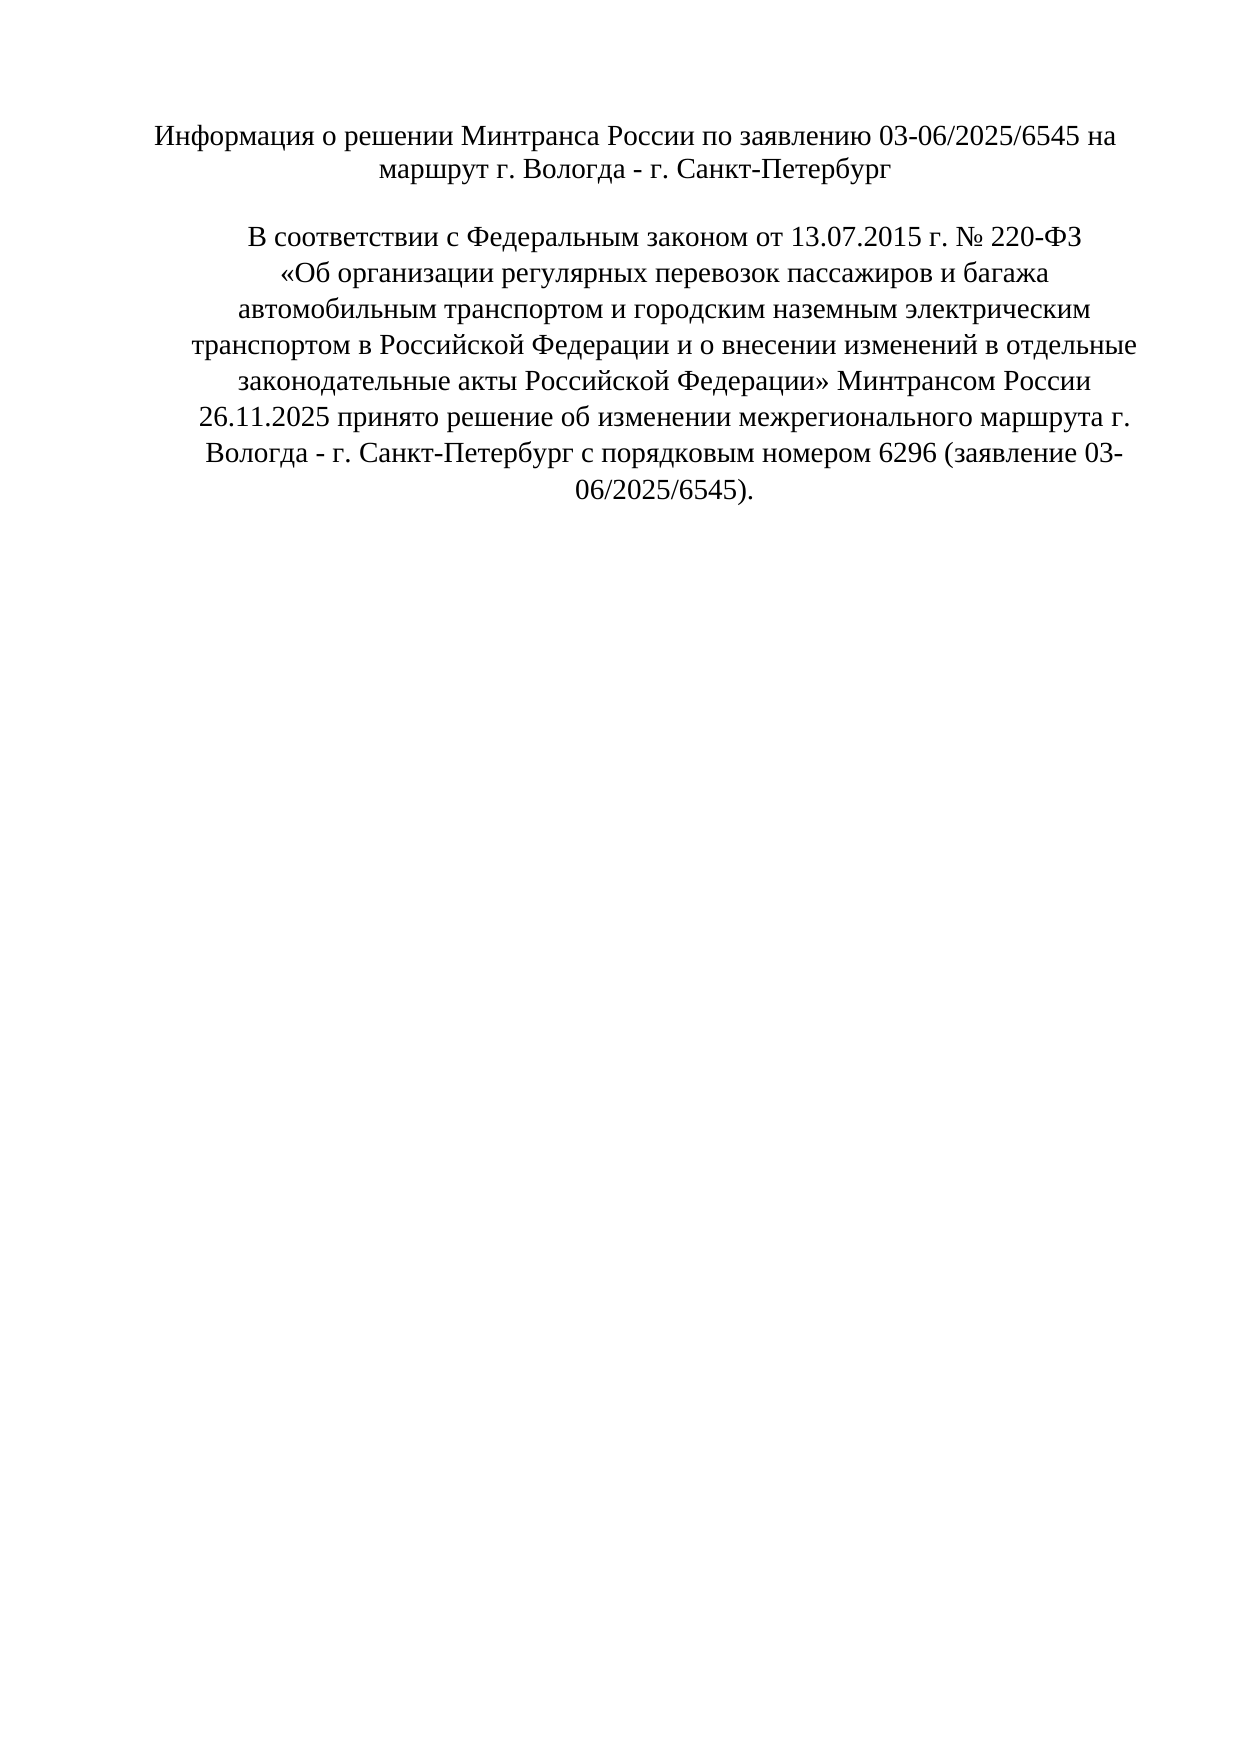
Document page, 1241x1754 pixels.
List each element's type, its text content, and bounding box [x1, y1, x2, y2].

text Информация о решении Минтранса России по заявлению 03-06/2025/6545 на маршрут г. Вологда - г. Санкт-Петербург [118, 118, 1152, 185]
text В соответствии с Федеральным законом от 13.07.2015 г. № 220-ФЗ «Об организации регулярных перевозок пассажиров и багажа автомобильным транспортом и городским наземным электрическим транспортом в Российской Федерации и о внесении изменений в отдельные законодательные акты Российской Федерации» Минтрансом России 26.11.2025 принято решение об изменении межрегионального маршрута г. Вологда - г. Санкт-Петербург с порядковым номером 6296 (заявление 03-06/2025/6545). [177, 219, 1152, 505]
